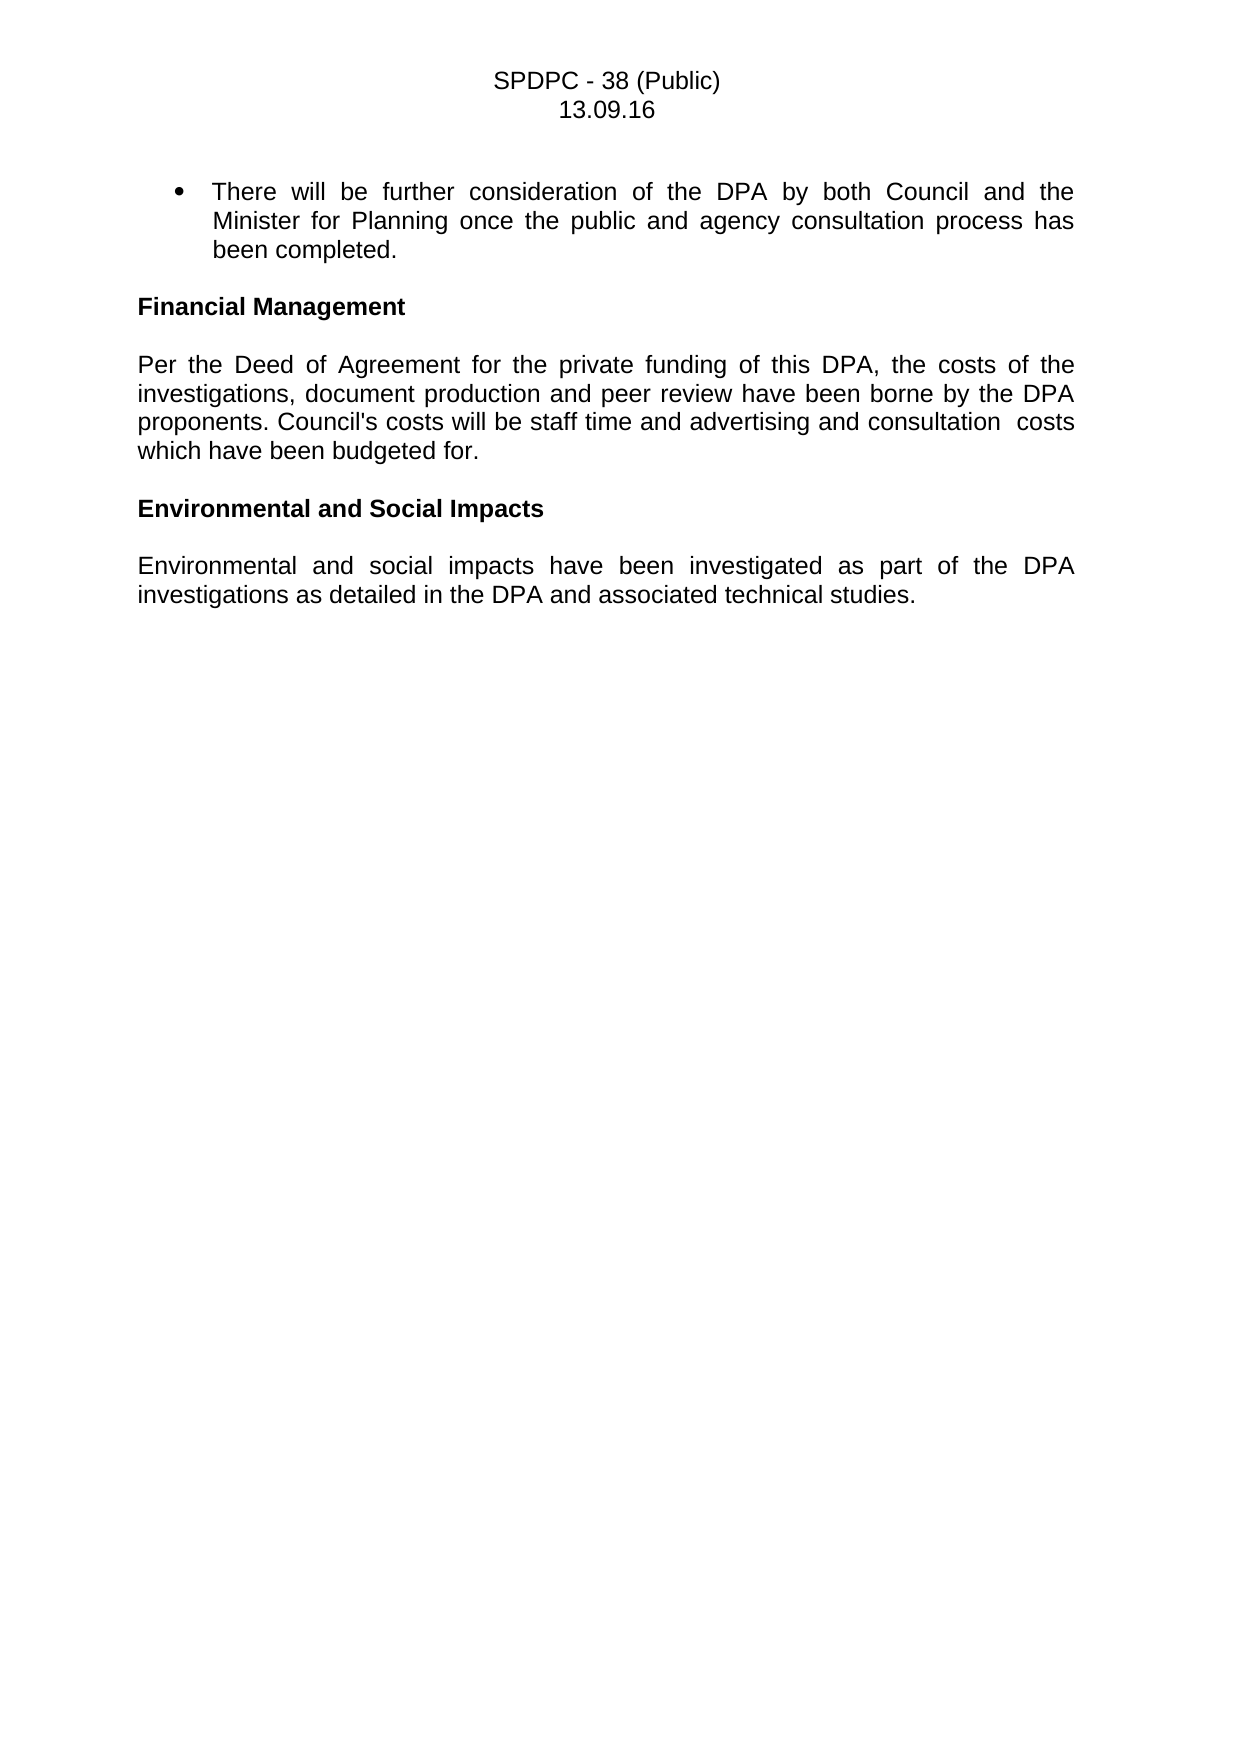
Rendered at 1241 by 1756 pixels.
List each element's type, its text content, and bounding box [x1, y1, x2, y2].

text Per the Deed of Agreement for the private funding of this DPA, the costs of the investigations, document production and peer review have been borne by the DPA proponents. Council's costs will be staff time and advertising and consultation costs which have been budgeted for. [137, 350, 1076, 465]
subtitle Environmental and Social Impacts [137, 494, 1088, 522]
text Environmental and social impacts have been investigated as part of the DPA investigations as detailed in the DPA and associated technical studies. [137, 551, 1076, 609]
subtitle Financial Management [137, 292, 1088, 321]
list There will be further consideration of the DPA by both Council and the Minister for Planning once the public and agency consultation process has been completed. [175, 177, 1076, 264]
